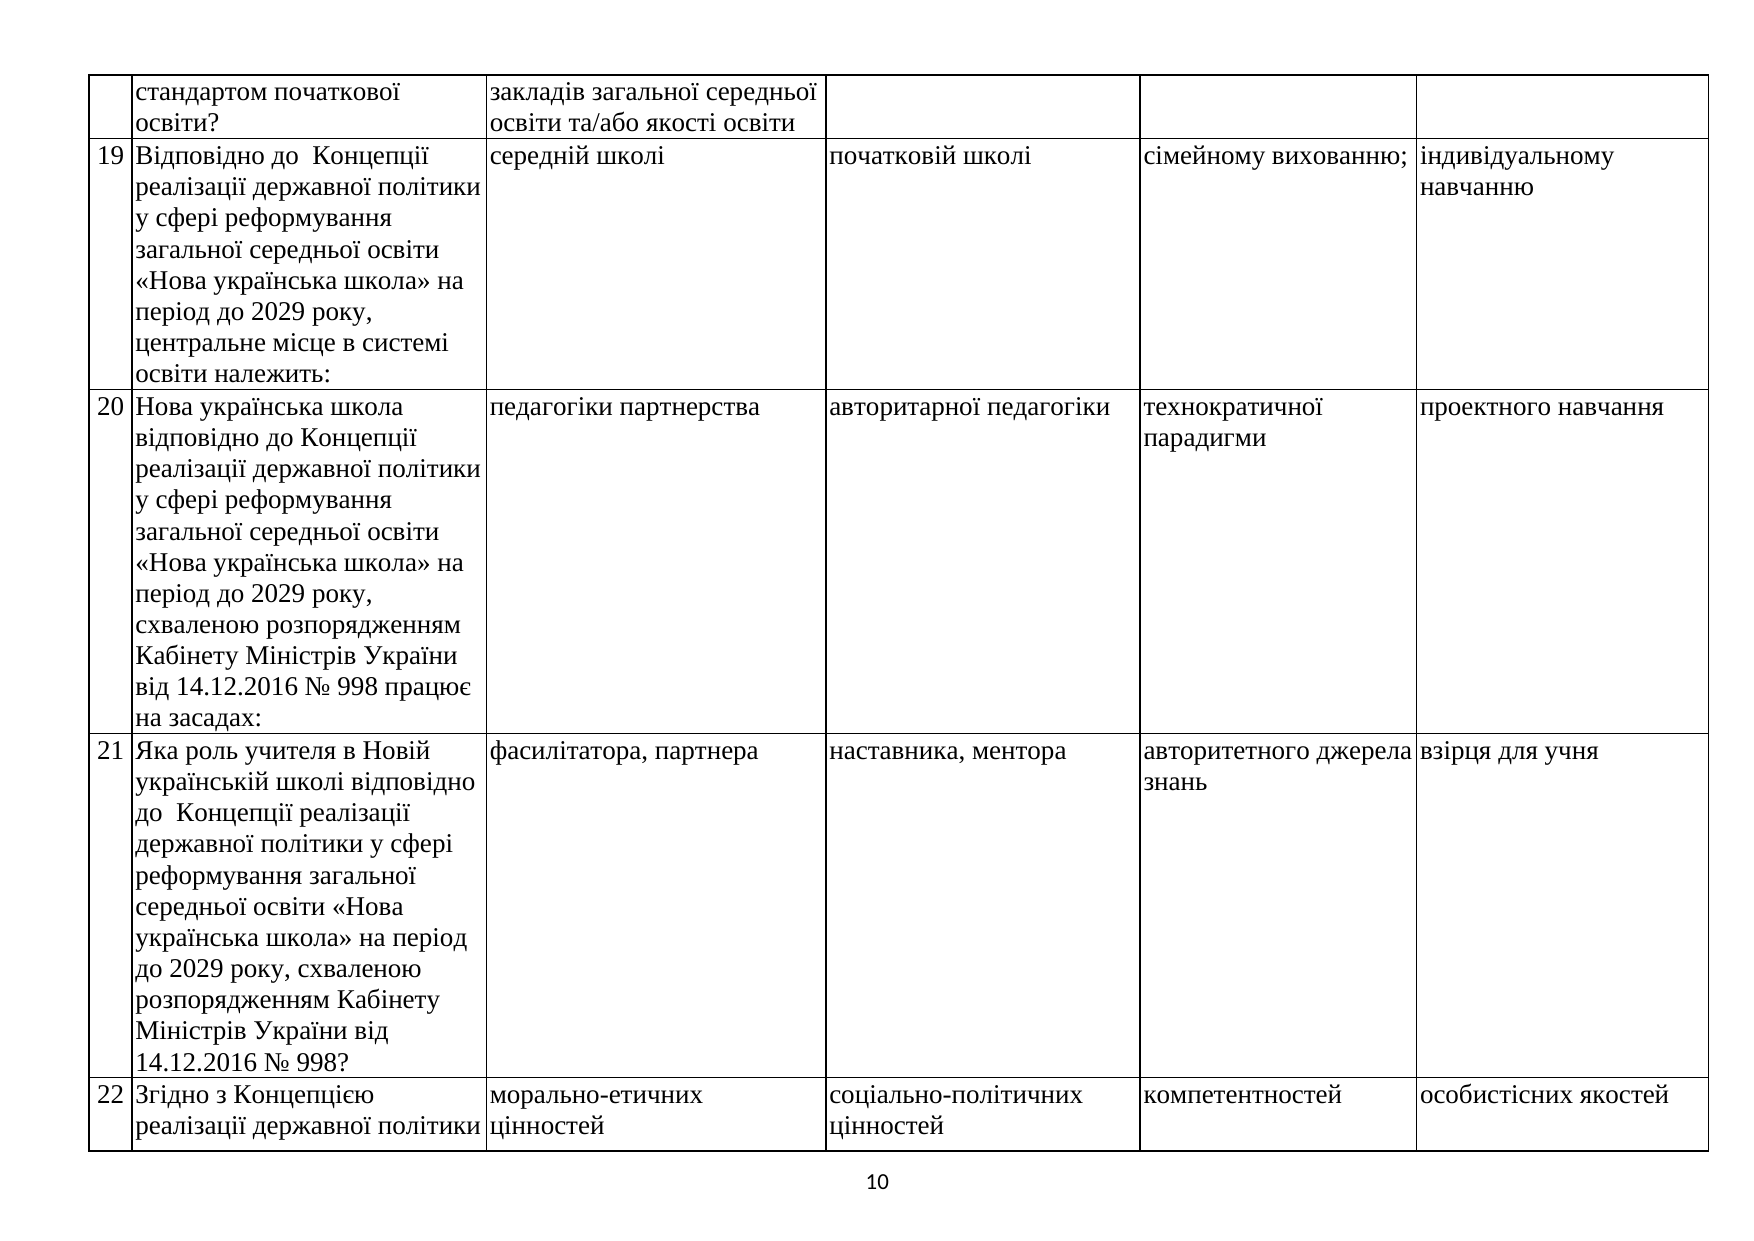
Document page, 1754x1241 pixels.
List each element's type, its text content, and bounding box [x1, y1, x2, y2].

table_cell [827, 76, 1139, 138]
table_cell компетентностей [1141, 1078, 1416, 1150]
table_cell взірця для учня [1417, 734, 1708, 1077]
table_cell 22 [90, 1078, 131, 1150]
table_cell індивідуальному навчанню [1417, 139, 1708, 388]
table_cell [487, 1078, 825, 1150]
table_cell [1417, 76, 1708, 138]
table_cell фасилітатора, партнера [487, 734, 825, 1077]
table_cell початковій школі [827, 139, 1139, 388]
table_cell Нова українська школа відповідно до Концепції реалізації державної політики у сфері реформування загальної середньої освіти «Нова українська школа» на період до 2029 року, схваленою розпорядженням Кабінету Міністрів України від 14.12.2016 № 998 працює на засадах: [133, 390, 486, 733]
table_cell проектного навчання [1417, 390, 1708, 733]
table_cell 20 [90, 390, 131, 733]
table_cell Відповідно до Концепції реалізації державної політики у сфері реформування загальної середньої освіти «Нова українська школа» на період до 2029 року, центральне місце в системі освіти належить: [133, 139, 486, 388]
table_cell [1141, 76, 1416, 138]
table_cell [487, 76, 825, 138]
table_cell технократичної парадигми [1141, 390, 1416, 733]
table_cell педагогіки партнерства [487, 390, 825, 733]
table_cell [1417, 1078, 1708, 1150]
table_cell 19 [90, 139, 131, 388]
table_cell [133, 1078, 486, 1150]
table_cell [827, 1078, 1139, 1150]
table_cell Яка роль учителя в Новій українській школі відповідно до Концепції реалізації державної політики у сфері реформування загальної середньої освіти «Нова українська школа» на період до 2029 року, схваленою розпорядженням Кабінету Міністрів України від 14.12.2016 № 998? [133, 734, 486, 1077]
table_cell 21 [90, 734, 131, 1077]
table_cell авторитарної педагогіки [827, 390, 1139, 733]
table_cell 18 [90, 76, 131, 138]
table_cell наставника, ментора [827, 734, 1139, 1077]
table_cell авторитетного джерела знань [1141, 734, 1416, 1077]
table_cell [133, 76, 486, 138]
table_cell середній школі [487, 139, 825, 388]
table_cell сімейному вихованню; [1141, 139, 1416, 388]
